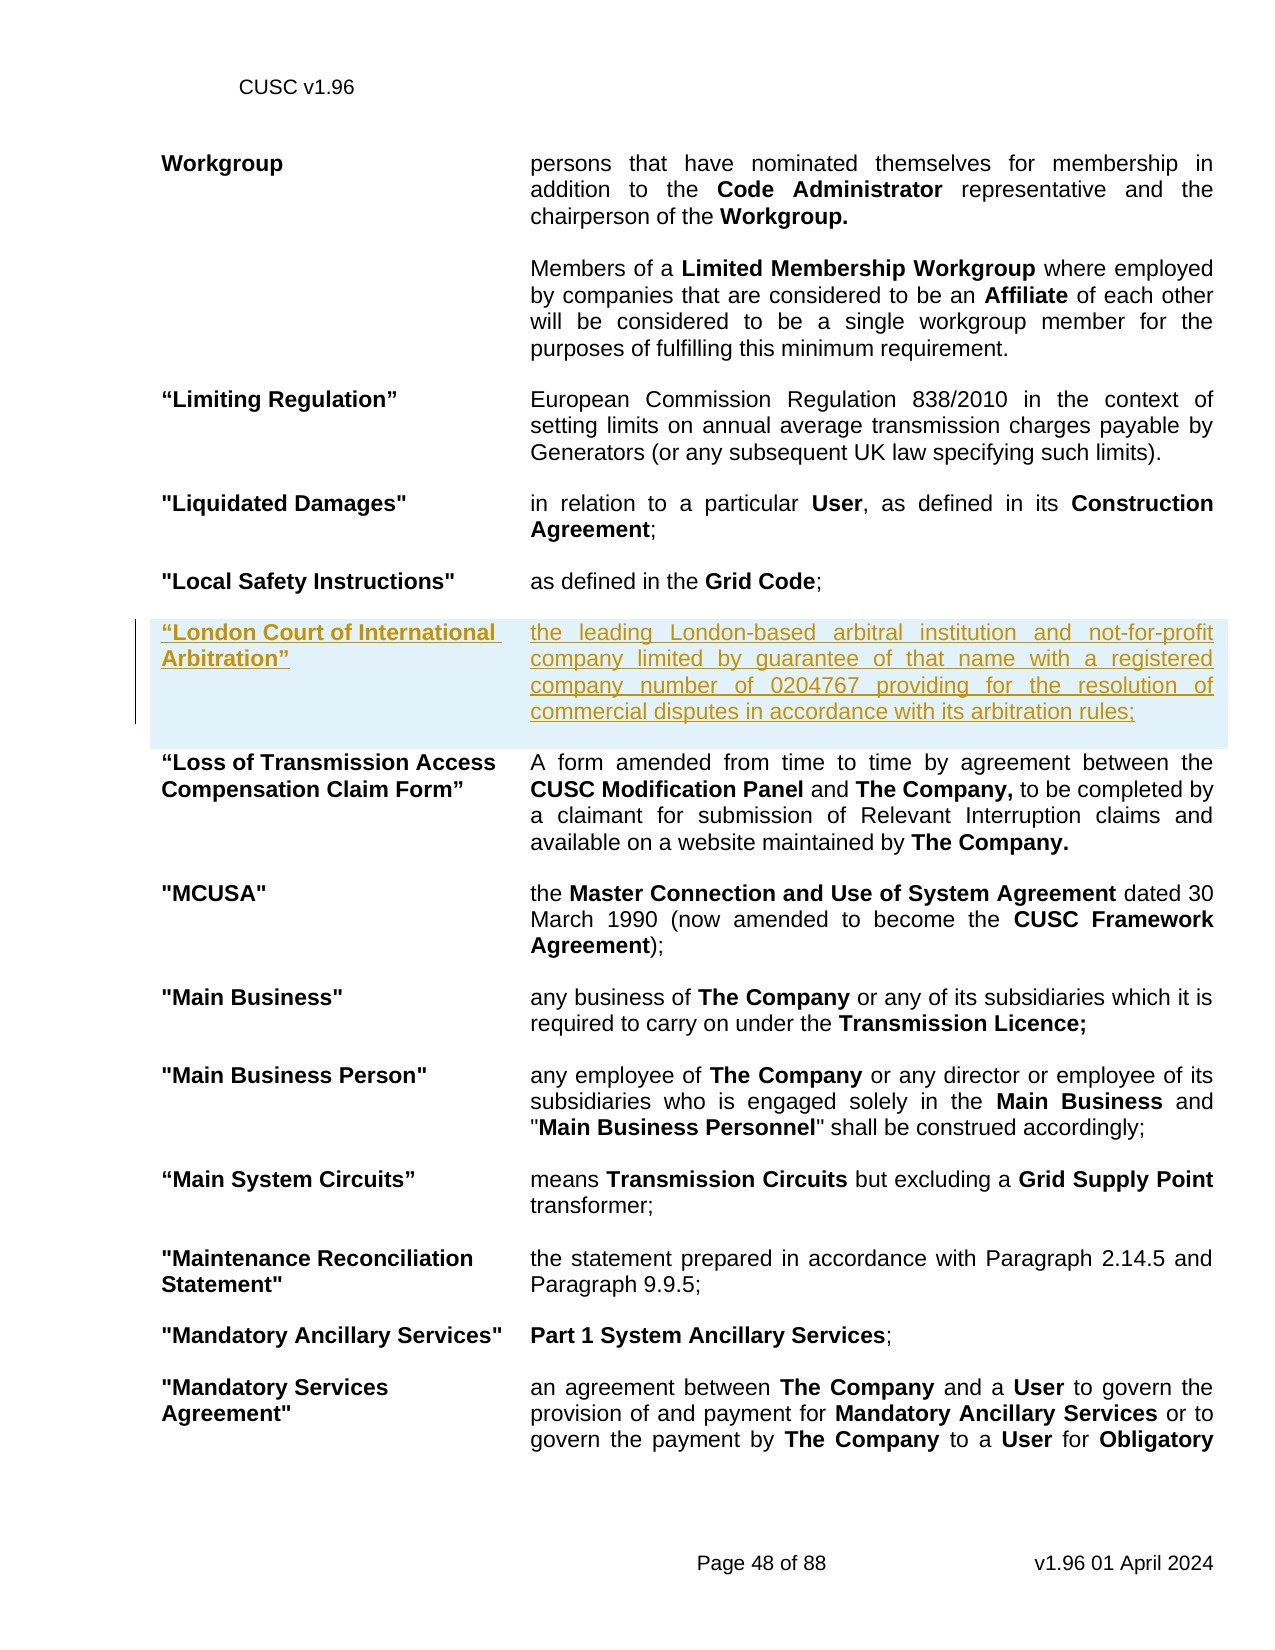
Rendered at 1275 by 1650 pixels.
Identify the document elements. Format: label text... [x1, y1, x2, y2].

table_cell any employee of The Company or any director or employee of its subsidiaries who is engaged solely in the Main Business and "Main Business Personnel" shall be construed accordingly; [519, 1062, 1225, 1166]
table_cell in relation to a particular User, as defined in its Construction Agreement; [519, 490, 1225, 568]
table_cell A form amended from time to time by agreement between the CUSC Modification Panel and The Company, to be completed by a claimant for submission of Relevant Interruption claims and available on a website maintained by The Company. [519, 749, 1225, 880]
table_cell "Main Business Person" [150, 1062, 519, 1166]
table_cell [150, 1374, 519, 1453]
table_cell "Main Business" [150, 984, 519, 1062]
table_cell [150, 150, 519, 386]
table_cell the Master Connection and Use of System Agreement dated 30 March 1990 (now amended to become the CUSC Framework Agreement); [519, 880, 1225, 984]
table_cell means Transmission Circuits but excluding a Grid Supply Point transformer; [519, 1166, 1225, 1245]
table_cell "Liquidated Damages" [150, 490, 519, 568]
table_cell any business of The Company or any of its subsidiaries which it is required to carry on under the Transmission Licence; [519, 984, 1225, 1062]
table_cell "Maintenance Reconciliation Statement" [150, 1245, 519, 1322]
table_cell Part 1 System Ancillary Services; [519, 1323, 1225, 1374]
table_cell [519, 150, 1225, 386]
table_cell "Mandatory Ancillary Services" [150, 1323, 519, 1374]
table_cell “Loss of Transmission Access Compensation Claim Form” [150, 749, 519, 880]
table_cell "MCUSA" [150, 880, 519, 984]
table_cell the statement prepared in accordance with Paragraph 2.14.5 and Paragraph 9.9.5; [519, 1245, 1225, 1322]
table_cell “Main System Circuits” [150, 1166, 519, 1245]
table_cell European Commission Regulation 838/2010 in the context of setting limits on annual average transmission charges payable by Generators (or any subsequent UK law specifying such limits). [519, 386, 1225, 490]
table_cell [519, 1374, 1225, 1453]
table_cell as defined in the Grid Code; [519, 568, 1225, 619]
table_cell "Local Safety Instructions" [150, 568, 519, 619]
table_cell “Limiting Regulation” [150, 386, 519, 490]
